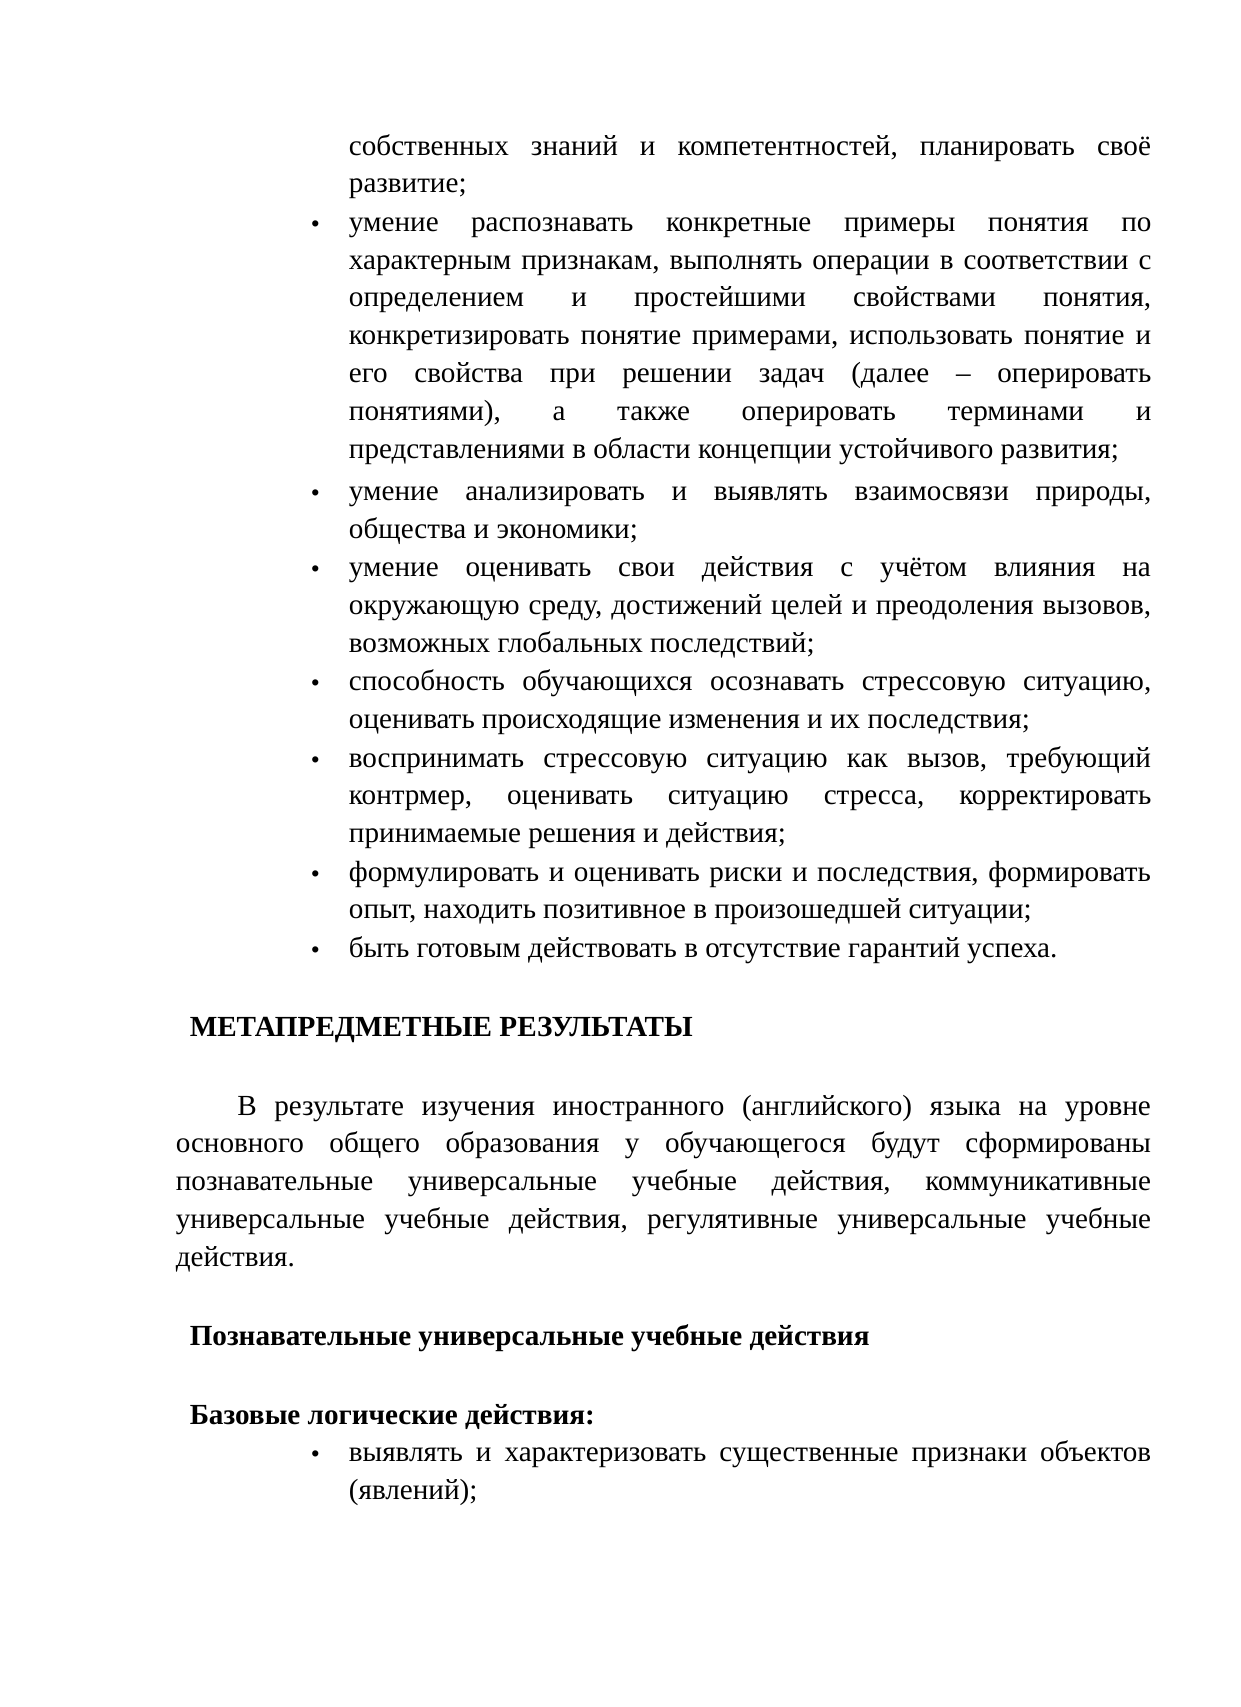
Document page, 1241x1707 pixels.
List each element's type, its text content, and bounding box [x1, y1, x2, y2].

list формулировать и оценивать риски и последствия, формировать опыт, находить позитивное в произошедшей ситуации; [311, 854, 1152, 925]
text Базовые логические действия: [189, 1397, 1152, 1431]
text МЕТАПРЕДМЕТНЫЕ РЕЗУЛЬТАТЫ [189, 1009, 1152, 1043]
list выявлять и характеризовать существенные признаки объектов (явлений); [311, 1434, 1152, 1505]
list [311, 128, 1152, 199]
text В результате изучения иностранного (английского) языка на уровне основного общего образования у обучающегося будут сформированы познавательные универсальные учебные действия, коммуникативные универсальные учебные действия, регулятивные универсальные учебные действия. [176, 1088, 1152, 1272]
list умение оценивать свои действия с учётом влияния на окружающую среду, достижений целей и преодоления вызовов, возможных глобальных последствий; [311, 549, 1152, 659]
text Познавательные универсальные учебные действия [189, 1318, 1152, 1352]
list воспринимать стрессовую ситуацию как вызов, требующий контрмер, оценивать ситуацию стресса, корректировать принимаемые решения и действия; [311, 740, 1152, 849]
list быть готовым действовать в отсутствие гарантий успеха. [311, 930, 1152, 963]
list способность обучающихся осознавать стрессовую ситуацию, оценивать происходящие изменения и их последствия; [311, 663, 1152, 735]
list умение распознавать конкретные примеры понятия по характерным признакам, выполнять операции в соответствии с определением и простейшими свойствами понятия, конкретизировать понятие примерами, использовать понятие и его свойства при решении задач (далее – оперировать понятиями), а также оперировать терминами и представлениями в области концепции устойчивого развития; [311, 204, 1152, 464]
list умение анализировать и выявлять взаимосвязи природы, общества и экономики; [311, 473, 1152, 545]
